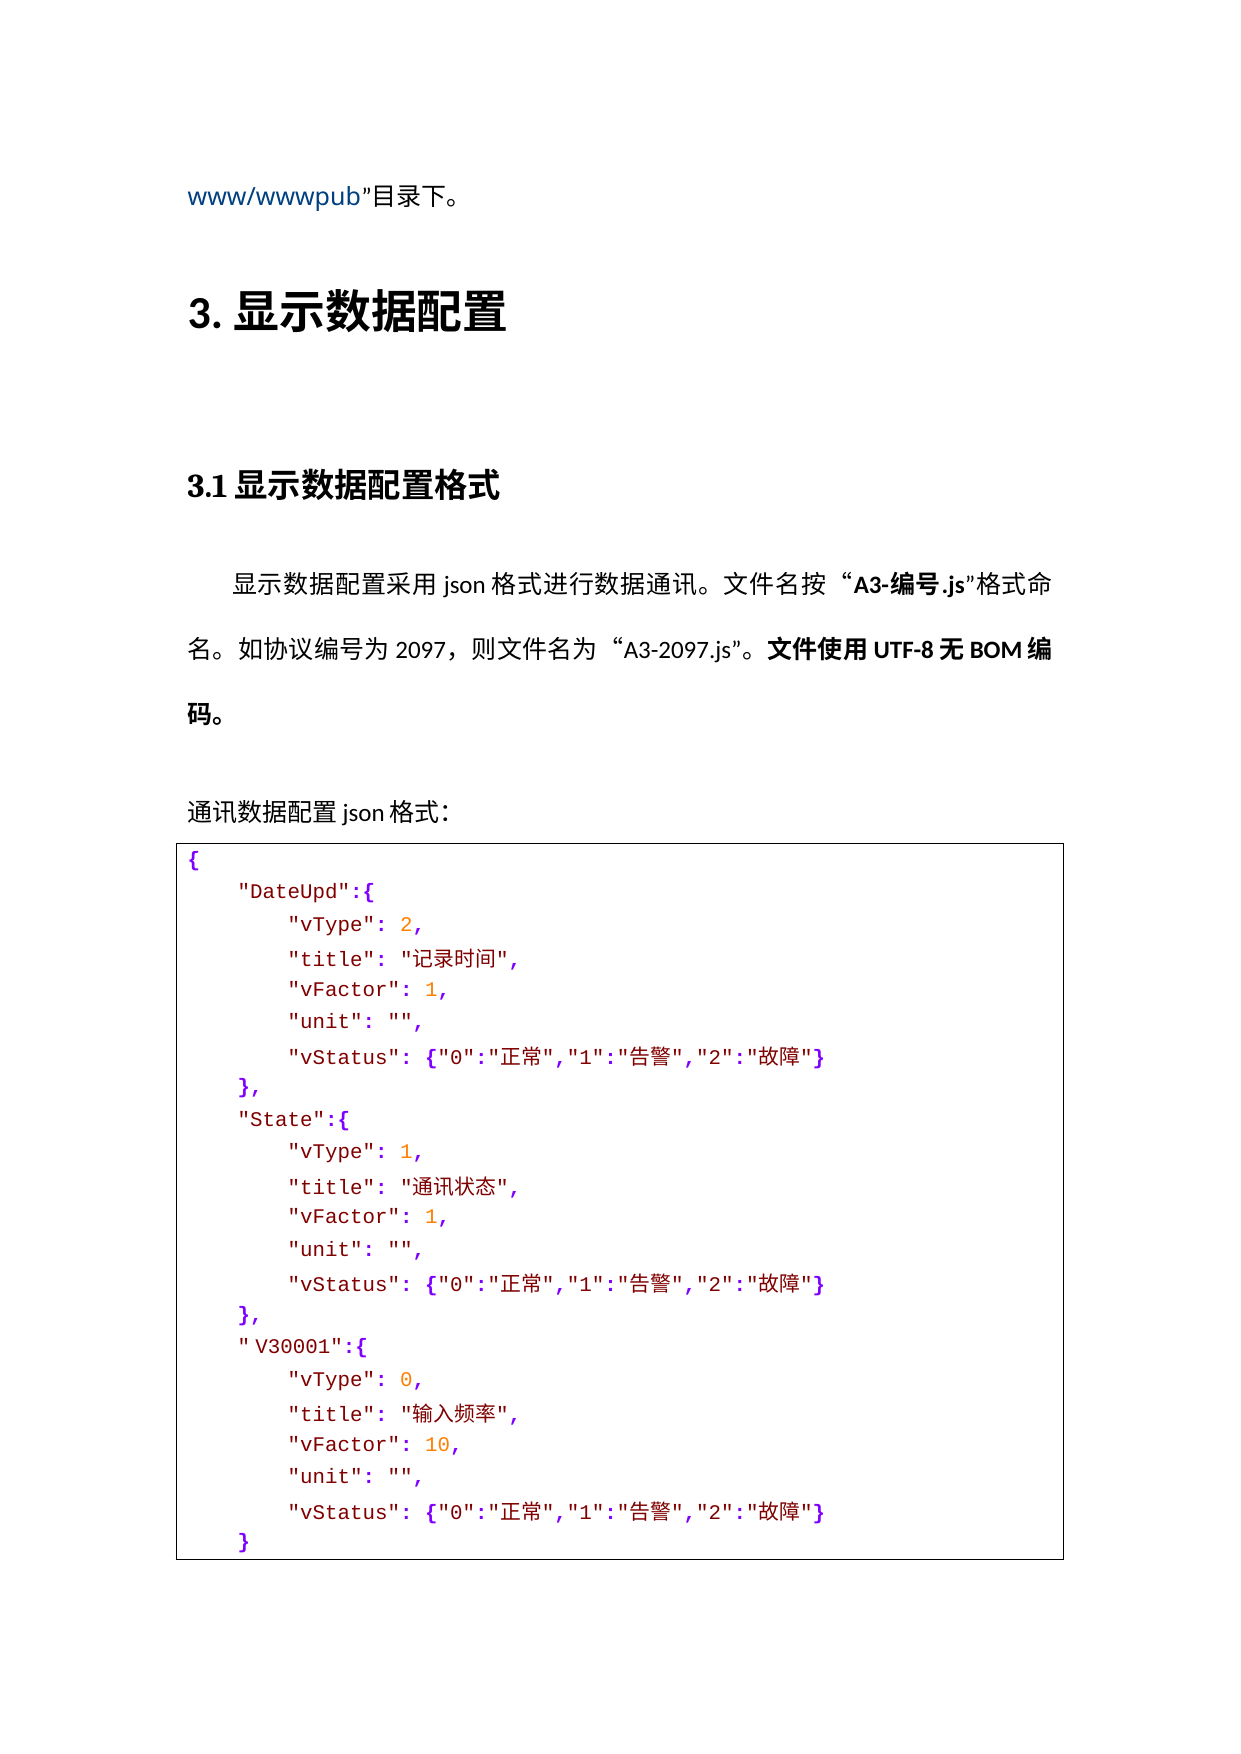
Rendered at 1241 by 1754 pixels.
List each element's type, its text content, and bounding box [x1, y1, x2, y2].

subtitle 3.1显示数据配置格式 [187, 451, 1053, 516]
text 通讯数据配置json格式： [187, 778, 1053, 843]
text 显示数据配置采用json格式进行数据通讯。文件名按“A3-编号.js”格式命名。如协议编号为2097，则文件名为“A3-2097.js”。文件使用UTF-8无BOM编码。 [187, 551, 1053, 746]
subtitle 3. 显示数据配置 [187, 259, 1053, 357]
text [187, 162, 1053, 227]
